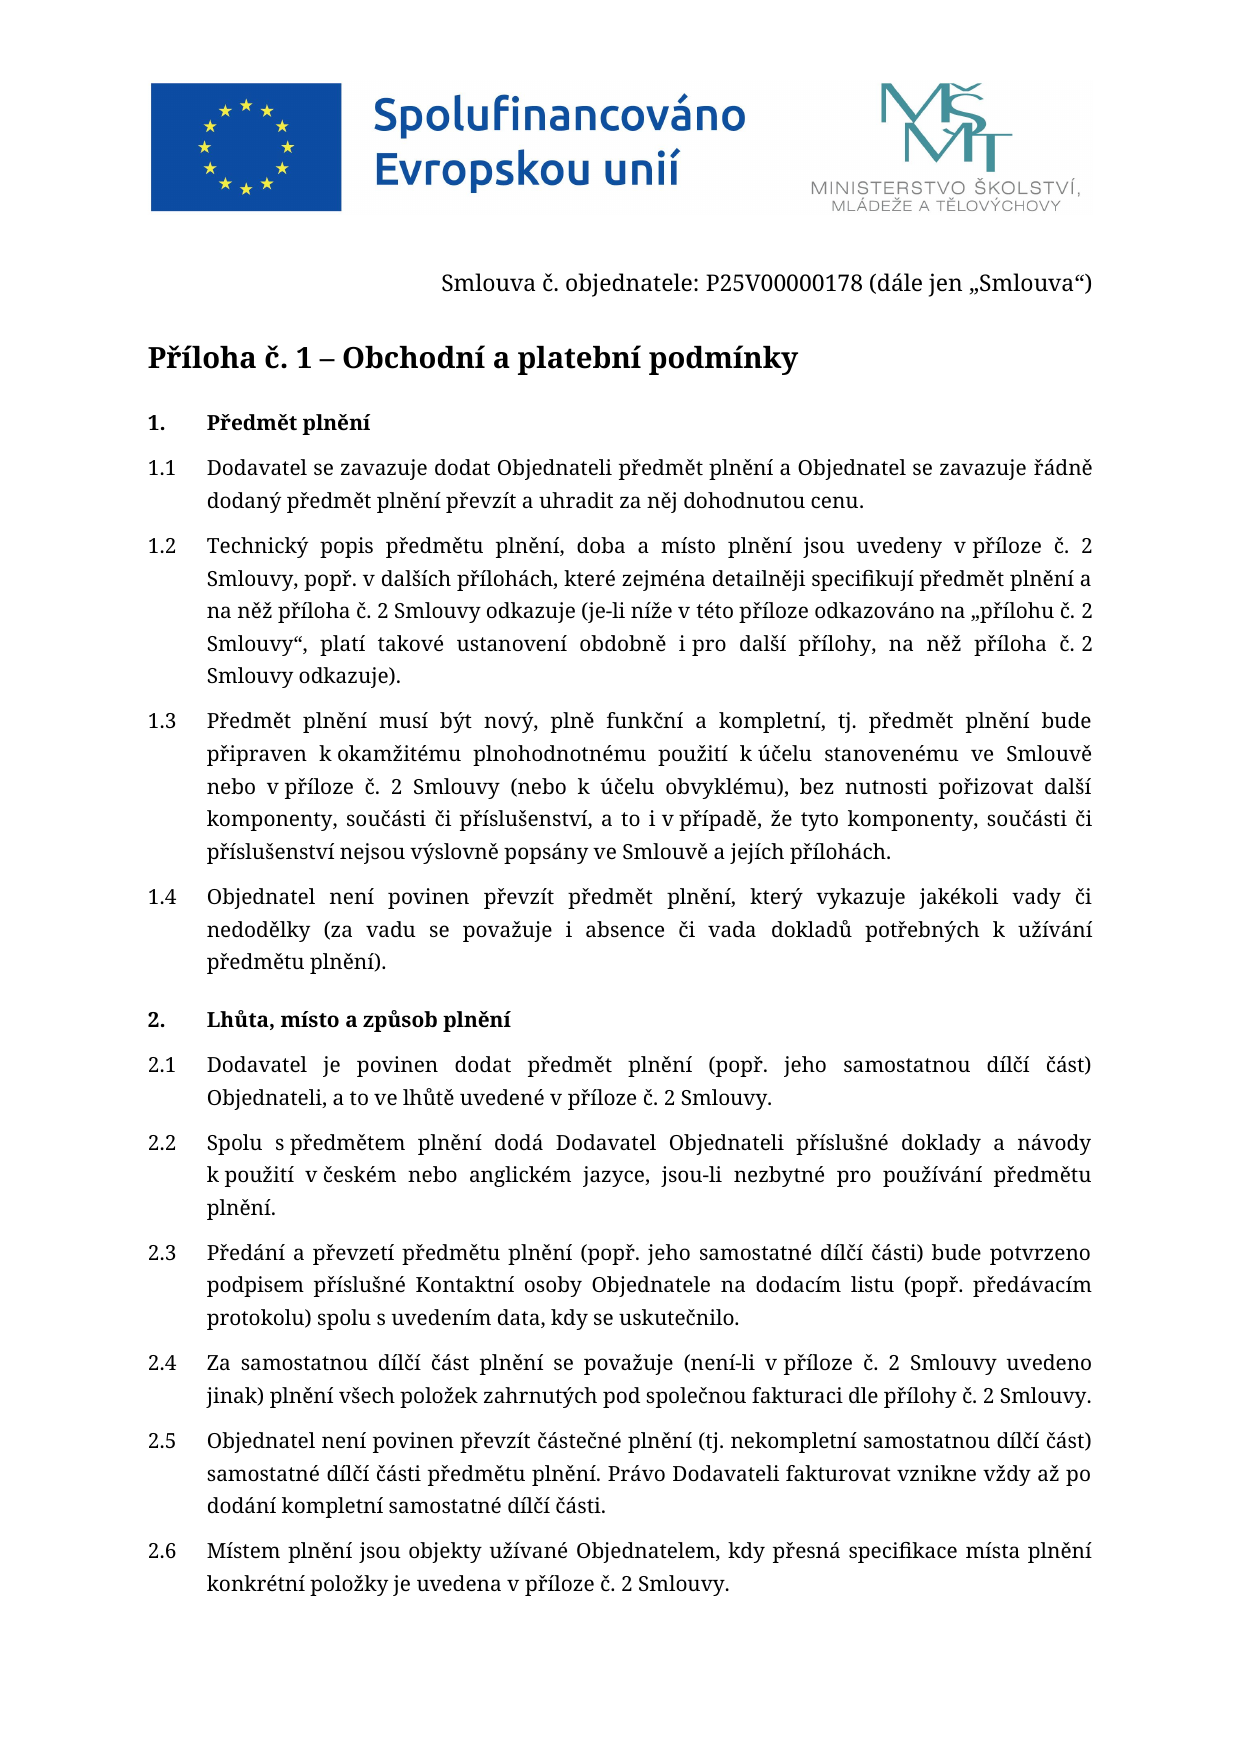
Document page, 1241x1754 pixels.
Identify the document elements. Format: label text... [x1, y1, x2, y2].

picture [147, 80, 1093, 215]
list Objednatel není povinen převzít částečné plnění (tj. nekompletní samostatnou dílčí část) samostatné dílčí části předmětu plnění. Právo Dodavateli fakturovat vznikne vždy až po dodání kompletní samostatné dílčí části. [148, 1426, 1093, 1520]
list Předmět plnění musí být nový, plně funkční a kompletní, tj. předmět plnění bude připraven k okamžitému plnohodnotnému použití k účelu stanovenému ve Smlouvě nebo v příloze č. 2 Smlouvy (nebo k účelu obvyklému), bez nutnosti pořizovat další komponenty, součásti či příslušenství, a to i v případě, že tyto komponenty, součásti či příslušenství nejsou výslovně popsány ve Smlouvě a jejích přílohách. [148, 707, 1093, 865]
list Předmět plnění [148, 408, 1093, 437]
list Za samostatnou dílčí část plnění se považuje (není-li v příloze č. 2 Smlouvy uvedeno jinak) plnění všech položek zahrnutých pod společnou fakturaci dle přílohy č. 2 Smlouvy. [148, 1348, 1093, 1409]
list Lhůta, místo a způsob plnění [148, 1005, 1093, 1033]
list Místem plnění jsou objekty užívané Objednatelem, kdy přesná specifikace místa plnění konkrétní položky je uvedena v příloze č. 2 Smlouvy. [148, 1536, 1093, 1597]
list Dodavatel se zavazuje dodat Objednateli předmět plnění a Objednatel se zavazuje řádně dodaný předmět plnění převzít a uhradit za něj dohodnutou cenu. [148, 453, 1093, 514]
list Objednatel není povinen převzít předmět plnění, který vykazuje jakékoli vady či nedodělky (za vadu se považuje i absence či vada dokladů potřebných k užívání předmětu plnění). [148, 882, 1093, 976]
text Příloha č. 1 – Obchodní a platební podmínky [148, 338, 1093, 377]
list Předání a převzetí předmětu plnění (popř. jeho samostatné dílčí části) bude potvrzeno podpisem příslušné Kontaktní osoby Objednatele na dodacím listu (popř. předávacím protokolu) spolu s uvedením data, kdy se uskutečnilo. [148, 1238, 1093, 1332]
list Spolu s předmětem plnění dodá Dodavatel Objednateli příslušné doklady a návody k použití v českém nebo anglickém jazyce, jsou-li nezbytné pro používání předmětu plnění. [148, 1128, 1093, 1221]
list Technický popis předmětu plnění, doba a místo plnění jsou uvedeny v příloze č. 2 Smlouvy, popř. v dalších přílohách, které zejména detailněji specifikují předmět plnění a na něž příloha č. 2 Smlouvy odkazuje (je-li níže v této příloze odkazováno na „přílohu č. 2 Smlouvy“, platí takové ustanovení obdobně i pro další přílohy, na něž příloha č. 2 Smlouvy odkazuje). [148, 531, 1093, 690]
list Dodavatel je povinen dodat předmět plnění (popř. jeho samostatnou dílčí část) Objednateli, a to ve lhůtě uvedené v příloze č. 2 Smlouvy. [148, 1050, 1093, 1111]
